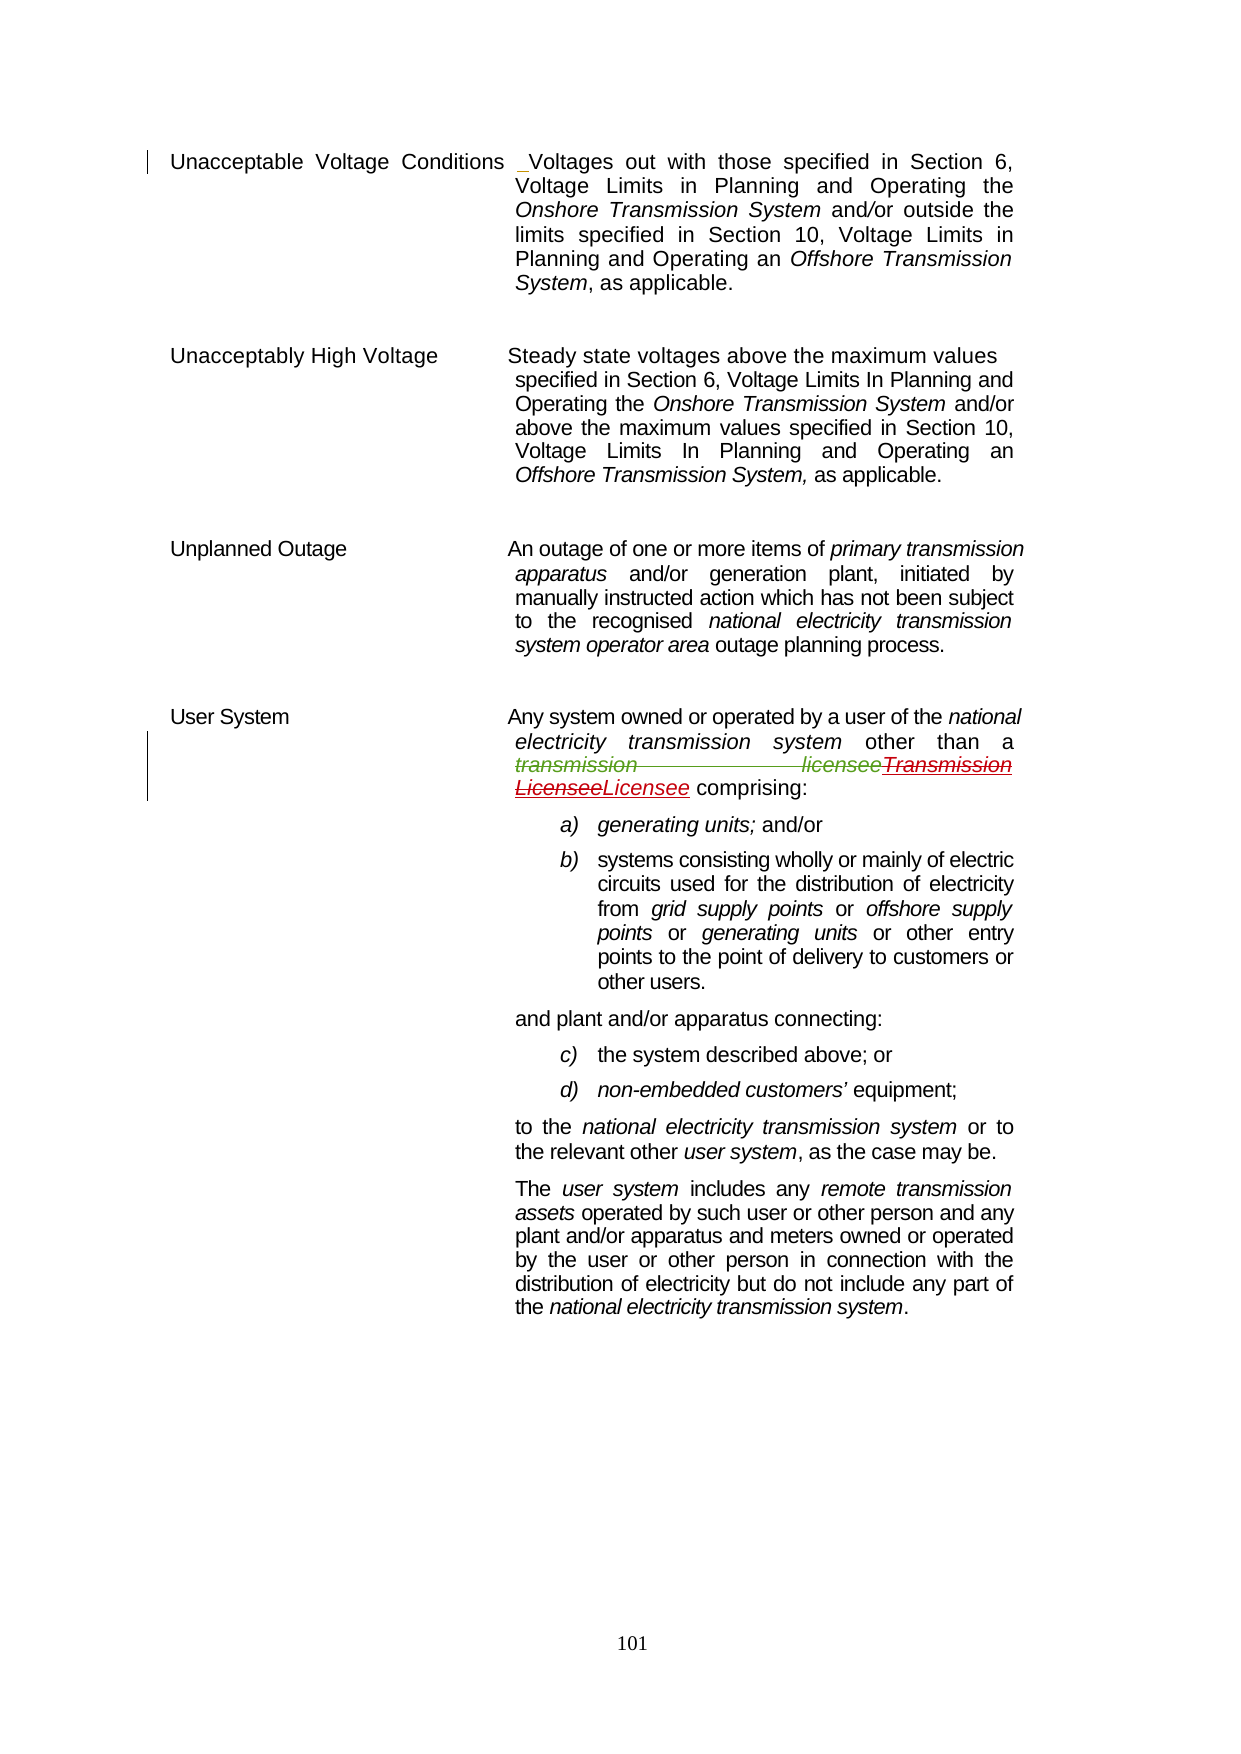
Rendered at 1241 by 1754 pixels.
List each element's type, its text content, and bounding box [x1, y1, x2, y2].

text User System Any system owned or operated by a user of the national [170, 705, 1029, 729]
text specified in Section 6, Voltage Limits In Planning and Operating the Onshore Transmission System and/or above the maximum values specified in Section 10, Voltage Limits In Planning and Operating an Offshore Transmission System, as applicable. [515, 368, 1014, 487]
text electricity transmission system other than a comprising: [515, 731, 1014, 801]
text apparatus and/or generation plant, initiated by manually instructed action which has not been subject to the recognised national electricity transmission system operator area outage planning process. [515, 562, 1014, 657]
list non-embedded customers’ equipment; [560, 1078, 1029, 1102]
text The user system includes any remote transmission assets operated by such user or other person and any plant and/or apparatus and meters owned or operated by the user or other person in connection with the distribution of electricity but do not include any part of the national electricity transmission system. [515, 1178, 1014, 1319]
list generating units; and/or [560, 813, 1029, 837]
list the system described above; or [560, 1042, 1029, 1067]
text Unacceptable Voltage Conditions Voltages out with those specified in Section 6, Voltage Limits in Planning and Operating the Onshore Transmission System and/or outside the limits specified in Section 10, Voltage Limits in Planning and Operating an Offshore Transmission System, as applicable. [170, 150, 1014, 296]
text Unplanned Outage An outage of one or more items of primary transmission [170, 537, 1029, 561]
text Unacceptably High Voltage Steady state voltages above the maximum values [170, 344, 1029, 368]
text and plant and/or apparatus connecting: [515, 1006, 1029, 1031]
text to the national electricity transmission system or to the relevant other user system, as the case may be. [515, 1114, 1014, 1164]
list systems consisting wholly or mainly of electric circuits used for the distribution of electricity from grid supply points or offshore supply points or generating units or other entry points to the point of delivery to customers or other users. [560, 848, 1014, 994]
